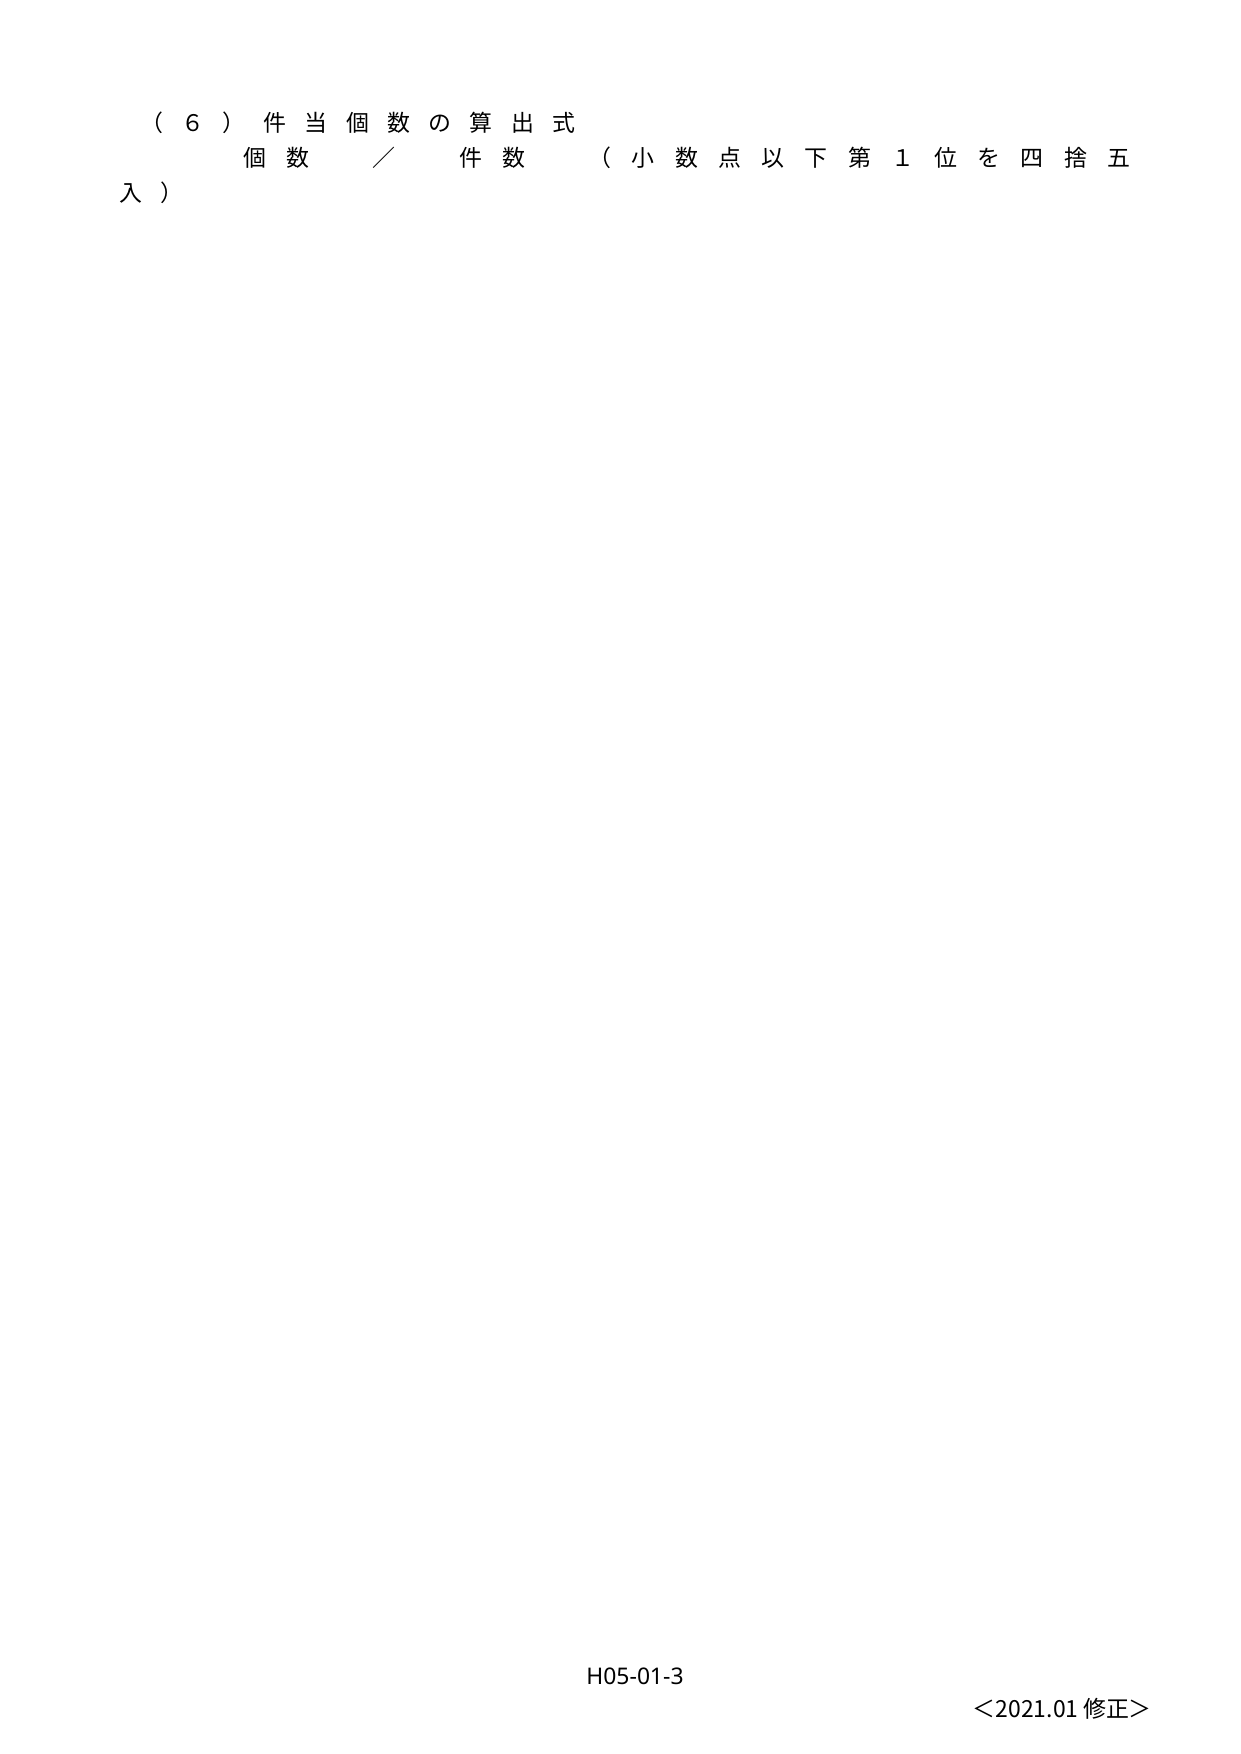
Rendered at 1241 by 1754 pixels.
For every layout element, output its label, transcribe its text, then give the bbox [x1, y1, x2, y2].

text 個数 ／ 件数 （小数点以下第１位を四捨五入） [119, 139, 1150, 209]
text （６）件当個数の算出式 [119, 104, 1150, 139]
